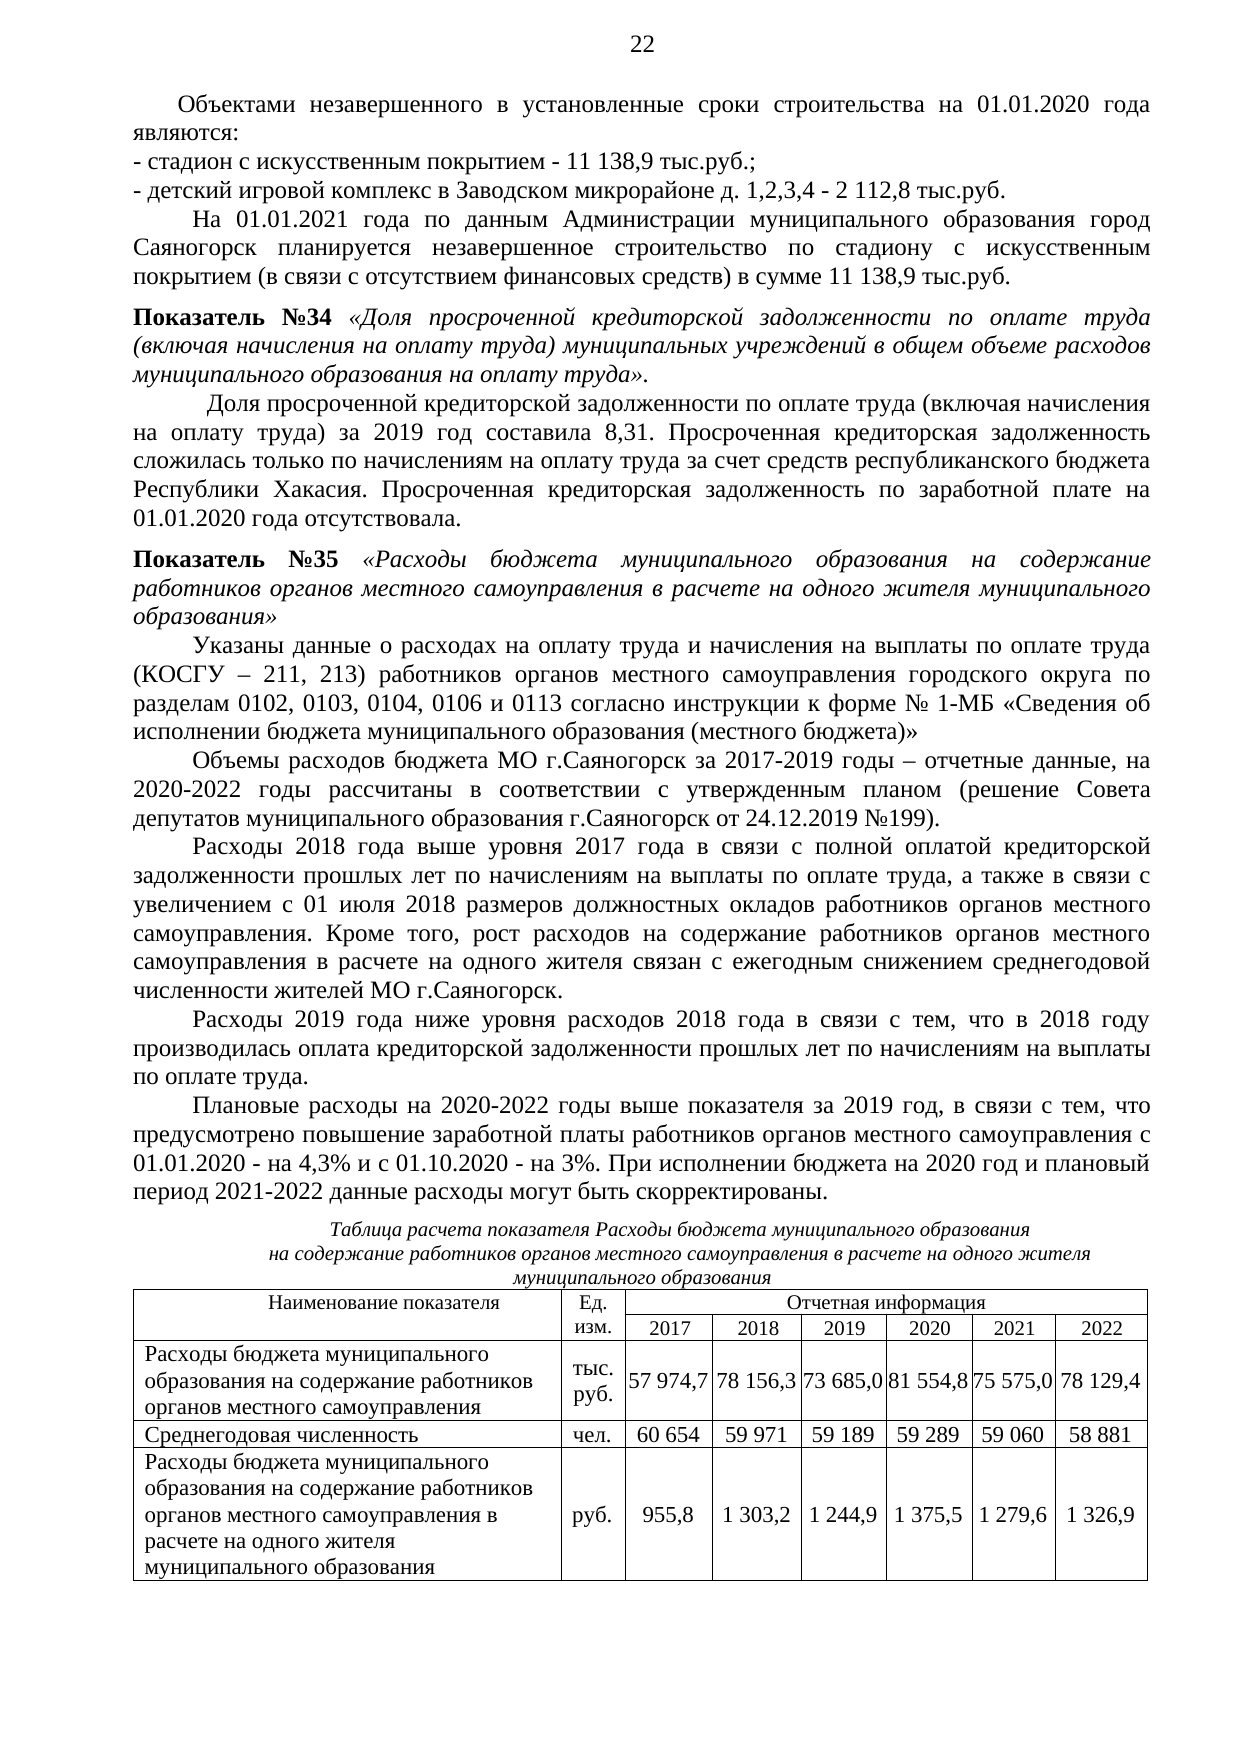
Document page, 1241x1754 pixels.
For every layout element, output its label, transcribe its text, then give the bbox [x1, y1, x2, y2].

text Доля просроченной кредиторской задолженности по оплате труда (включая начисления на оплату труда) за 2019 год составила 8,31. Просроченная кредиторская задолженность сложилась только по начислениям на оплату труда за счет средств республиканского бюджета Республики Хакасия. Просроченная кредиторская задолженность по заработной плате на 01.01.2020 года отсутствовала. [133, 388, 1152, 532]
table_cell 78 129,4 [1056, 1341, 1147, 1419]
table_cell Расходы бюджета муниципального образования на содержание работников органов местного самоуправления [134, 1341, 561, 1419]
table_cell 1 244,9 [802, 1448, 886, 1580]
table_cell 58 881 [1056, 1421, 1147, 1447]
table_cell 59 289 [887, 1421, 972, 1447]
text Показатель №34 «Доля просроченной кредиторской задолженности по оплате труда (включая начисления на оплату труда) муниципальных учреждений в общем объеме расходов муниципального образования на оплату труда». [133, 302, 1152, 388]
table_cell чел. [562, 1421, 625, 1447]
table_cell 1 326,9 [1056, 1448, 1147, 1580]
table_header Ед. изм. [562, 1290, 625, 1339]
text На 01.01.2021 года по данным Администрации муниципального образования город Саяногорск планируется незавершенное строительство по стадиону с искусственным покрытием (в связи с отсутствием финансовых средств) в сумме 11 138,9 тыс.руб. [133, 204, 1152, 290]
table_cell 2021 [973, 1315, 1055, 1339]
table_cell 75 575,0 [973, 1341, 1055, 1419]
table_cell Расходы бюджета муниципального образования на содержание работников органов местного самоуправления в расчете на одного жителя муниципального образования [134, 1448, 561, 1580]
table_cell 2020 [887, 1315, 972, 1339]
table_cell 2018 [713, 1315, 801, 1339]
text Плановые расходы на 2020-2022 годы выше показателя за 2019 год, в связи с тем, что предусмотрено повышение заработной платы работников органов местного самоуправления с 01.01.2020 - на 4,3% и с 01.10.2020 - на 3%. При исполнении бюджета на 2020 год и плановый период 2021-2022 данные расходы могут быть скорректированы. [133, 1090, 1152, 1205]
table_cell руб. [562, 1448, 625, 1580]
text Расходы 2018 года выше уровня 2017 года в связи с полной оплатой кредиторской задолженности прошлых лет по начислениям на выплаты по оплате труда, а также в связи с увеличением с 01 июля 2018 размеров должностных окладов работников органов местного самоуправления. Кроме того, рост расходов на содержание работников органов местного самоуправления в расчете на одного жителя связан с ежегодным снижением среднегодовой численности жителей МО г.Саяногорск. [133, 831, 1152, 1004]
table_cell 59 971 [713, 1421, 801, 1447]
table_cell 73 685,0 [802, 1341, 886, 1419]
table_cell 78 156,3 [713, 1341, 801, 1419]
text Объемы расходов бюджета МО г.Саяногорск за 2017-2019 годы – отчетные данные, на 2020-2022 годы рассчитаны в соответствии с утвержденным планом (решение Совета депутатов муниципального образования г.Саяногорск от 24.12.2019 №199). [133, 745, 1152, 831]
text - детский игровой комплекс в Заводском микрорайоне д. 1,2,3,4 - 2 112,8 тыс.руб. [133, 175, 1152, 204]
table_cell Среднегодовая численность [134, 1421, 561, 1447]
table_cell 955,8 [626, 1448, 712, 1580]
table_cell 1 279,6 [973, 1448, 1055, 1580]
table_cell 2022 [1056, 1315, 1147, 1339]
table_header Отчетная информация [626, 1290, 1147, 1314]
text Расходы 2019 года ниже уровня расходов 2018 года в связи с тем, что в 2018 году производилась оплата кредиторской задолженности прошлых лет по начислениям на выплаты по оплате труда. [133, 1004, 1152, 1090]
text - стадион с искусственным покрытием - 11 138,9 тыс.руб.; [133, 146, 1152, 175]
table_cell 81 554,8 [887, 1341, 972, 1419]
table_cell 2019 [802, 1315, 886, 1339]
table_cell тыс. руб. [562, 1341, 625, 1419]
text Таблица расчета показателя Расходы бюджета муниципального образования [133, 1217, 1152, 1241]
table_header Наименование показателя [134, 1290, 561, 1339]
table_cell 59 060 [973, 1421, 1055, 1447]
text Показатель №35 «Расходы бюджета муниципального образования на содержание работников органов местного самоуправления в расчете на одного жителя муниципального образования» [133, 544, 1152, 630]
table_cell 2017 [626, 1315, 712, 1339]
table_cell 57 974,7 [626, 1341, 712, 1419]
table_cell 59 189 [802, 1421, 886, 1447]
text Объектами незавершенного в установленные сроки строительства на 01.01.2020 года являются: [133, 89, 1152, 146]
text Указаны данные о расходах на оплату труда и начисления на выплаты по оплате труда (КОСГУ – 211, 213) работников органов местного самоуправления городского округа по разделам 0102, 0103, 0104, 0106 и 0113 согласно инструкции к форме № 1-МБ «Сведения об исполнении бюджета муниципального образования (местного бюджета)» [133, 630, 1152, 745]
text на содержание работников органов местного самоуправления в расчете на одного жителя муниципального образования [133, 1241, 1152, 1289]
table_cell 60 654 [626, 1421, 712, 1447]
table_cell 1 375,5 [887, 1448, 972, 1580]
table_cell 1 303,2 [713, 1448, 801, 1580]
